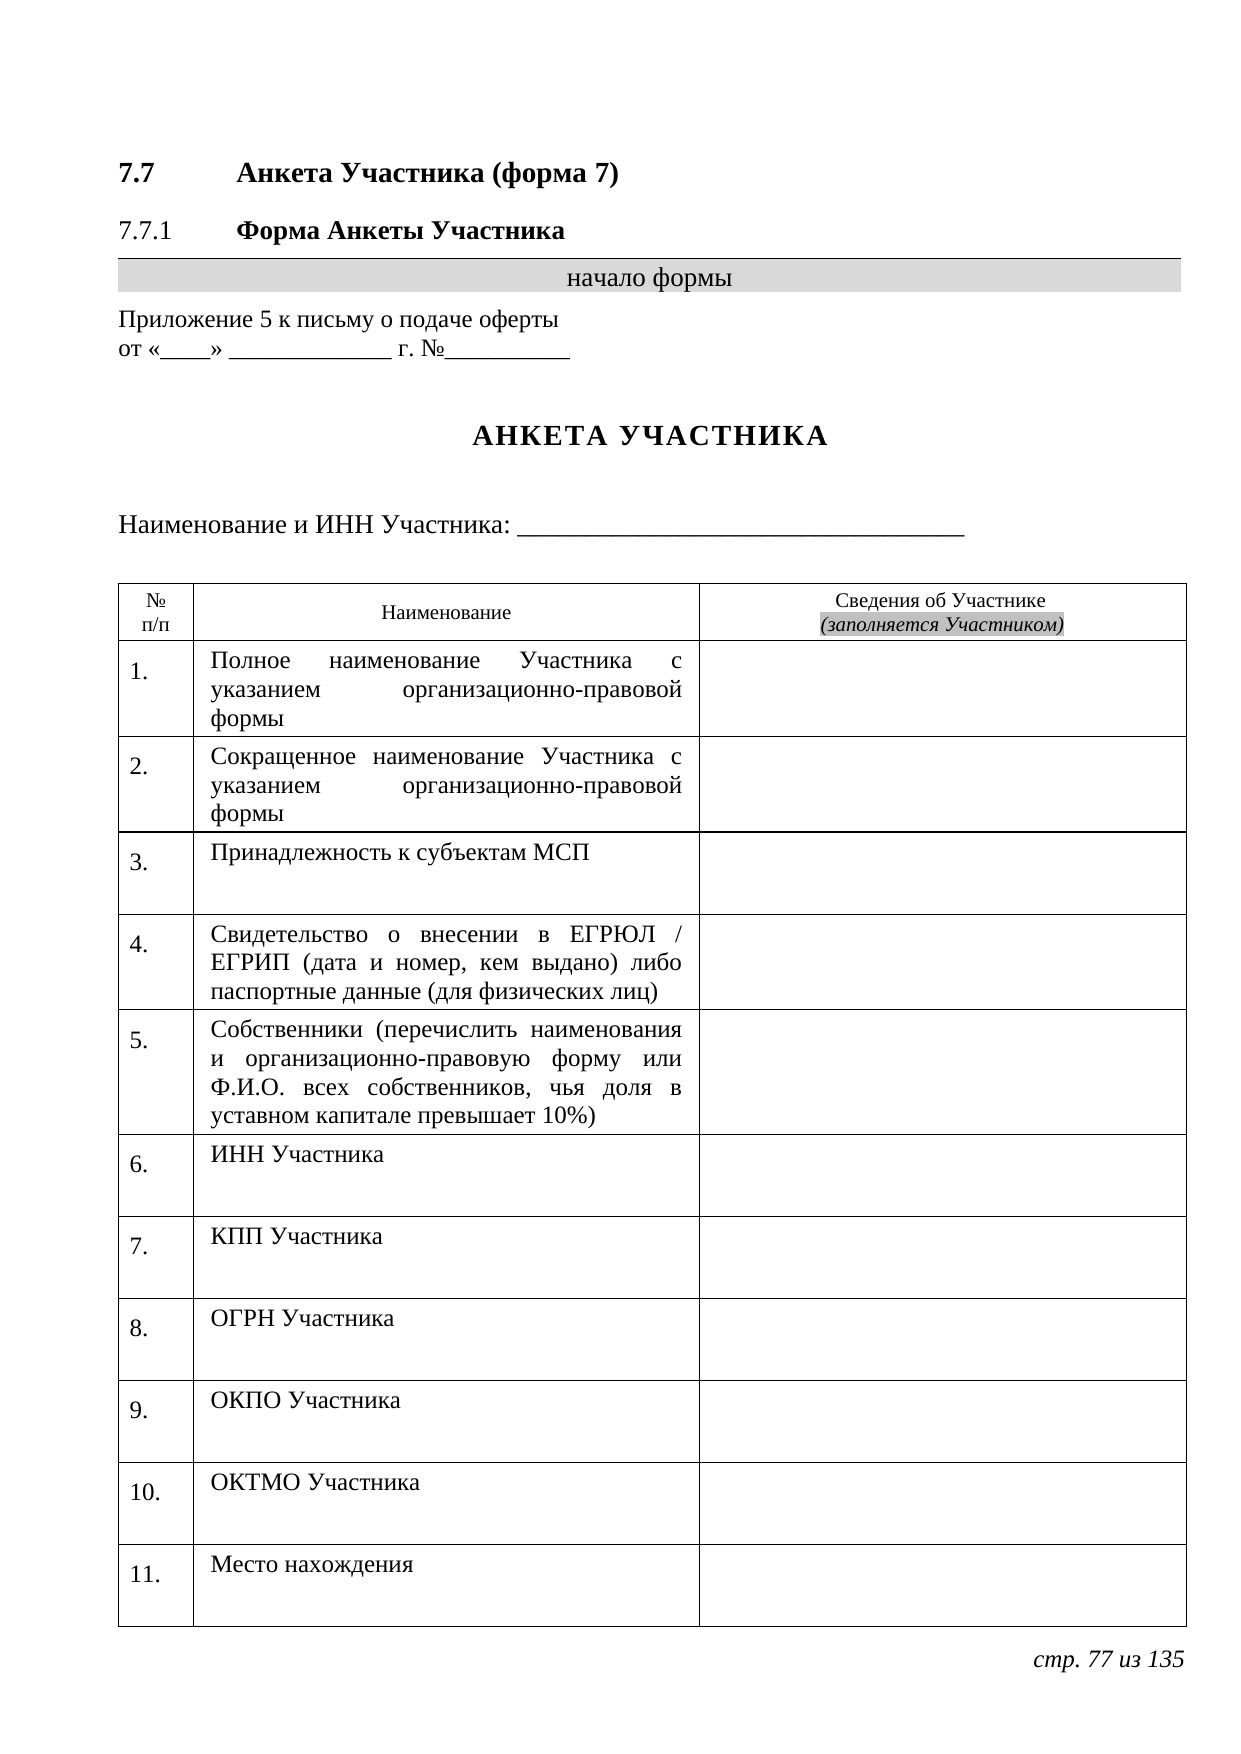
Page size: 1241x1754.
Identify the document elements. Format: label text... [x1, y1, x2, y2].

text Анкета Участника [118, 418, 1181, 452]
table_cell ОКПО Участника [194, 1381, 699, 1462]
table_cell [119, 1463, 193, 1544]
table_cell Свидетельство о внесении в ЕГРЮЛ / ЕГРИП (дата и номер, кем выдано) либо паспортные данные (для физических лиц) [194, 915, 699, 1009]
text Форма Анкеты Участника [118, 214, 1181, 245]
text начало формы [118, 259, 1181, 292]
table_cell [700, 1135, 1186, 1216]
table_cell [119, 1135, 193, 1216]
table_cell [700, 1217, 1186, 1298]
table_cell [700, 1381, 1186, 1462]
subtitle Анкета Участника (форма 7) [118, 156, 1181, 189]
table_cell [700, 737, 1186, 831]
table_cell Сокращенное наименование Участника с указанием организационно-правовой формы [194, 737, 699, 831]
table_cell [119, 1299, 193, 1380]
table_cell [119, 1545, 193, 1626]
text Приложение 5 к письму о подаче оферты от «____» _____________ г. №__________ [118, 304, 1181, 362]
table_header № п/п [119, 584, 193, 640]
table_header Сведения об Участнике (заполняется Участником) [700, 584, 1186, 640]
table_cell Принадлежность к субъектам МСП [194, 833, 699, 913]
table_cell Полное наименование Участника с указанием организационно-правовой формы [194, 641, 699, 736]
table_cell Место нахождения [194, 1545, 699, 1626]
table_cell [700, 833, 1186, 913]
table_cell [119, 1217, 193, 1298]
table_cell [700, 1299, 1186, 1380]
table_cell [119, 915, 193, 1009]
table_cell [700, 1545, 1186, 1626]
table_cell [119, 1381, 193, 1462]
table_cell ОГРН Участника [194, 1299, 699, 1380]
table_cell [119, 641, 193, 736]
table_cell [119, 833, 193, 913]
table_cell ОКТМО Участника [194, 1463, 699, 1544]
table_header Наименование [194, 584, 699, 640]
table_cell КПП Участника [194, 1217, 699, 1298]
table_cell [700, 1463, 1186, 1544]
table_cell [700, 915, 1186, 1009]
table_cell [700, 1010, 1186, 1133]
table_cell Собственники (перечислить наименования и организационно-правовую форму или Ф.И.О. всех собственников, чья доля в уставном капитале превышает 10%) [194, 1010, 699, 1133]
text Наименование и ИНН Участника: _________________________________ [118, 508, 1181, 539]
table_cell [119, 1010, 193, 1133]
table_cell [119, 737, 193, 831]
table_cell [700, 641, 1186, 736]
table_cell ИНН Участника [194, 1135, 699, 1216]
